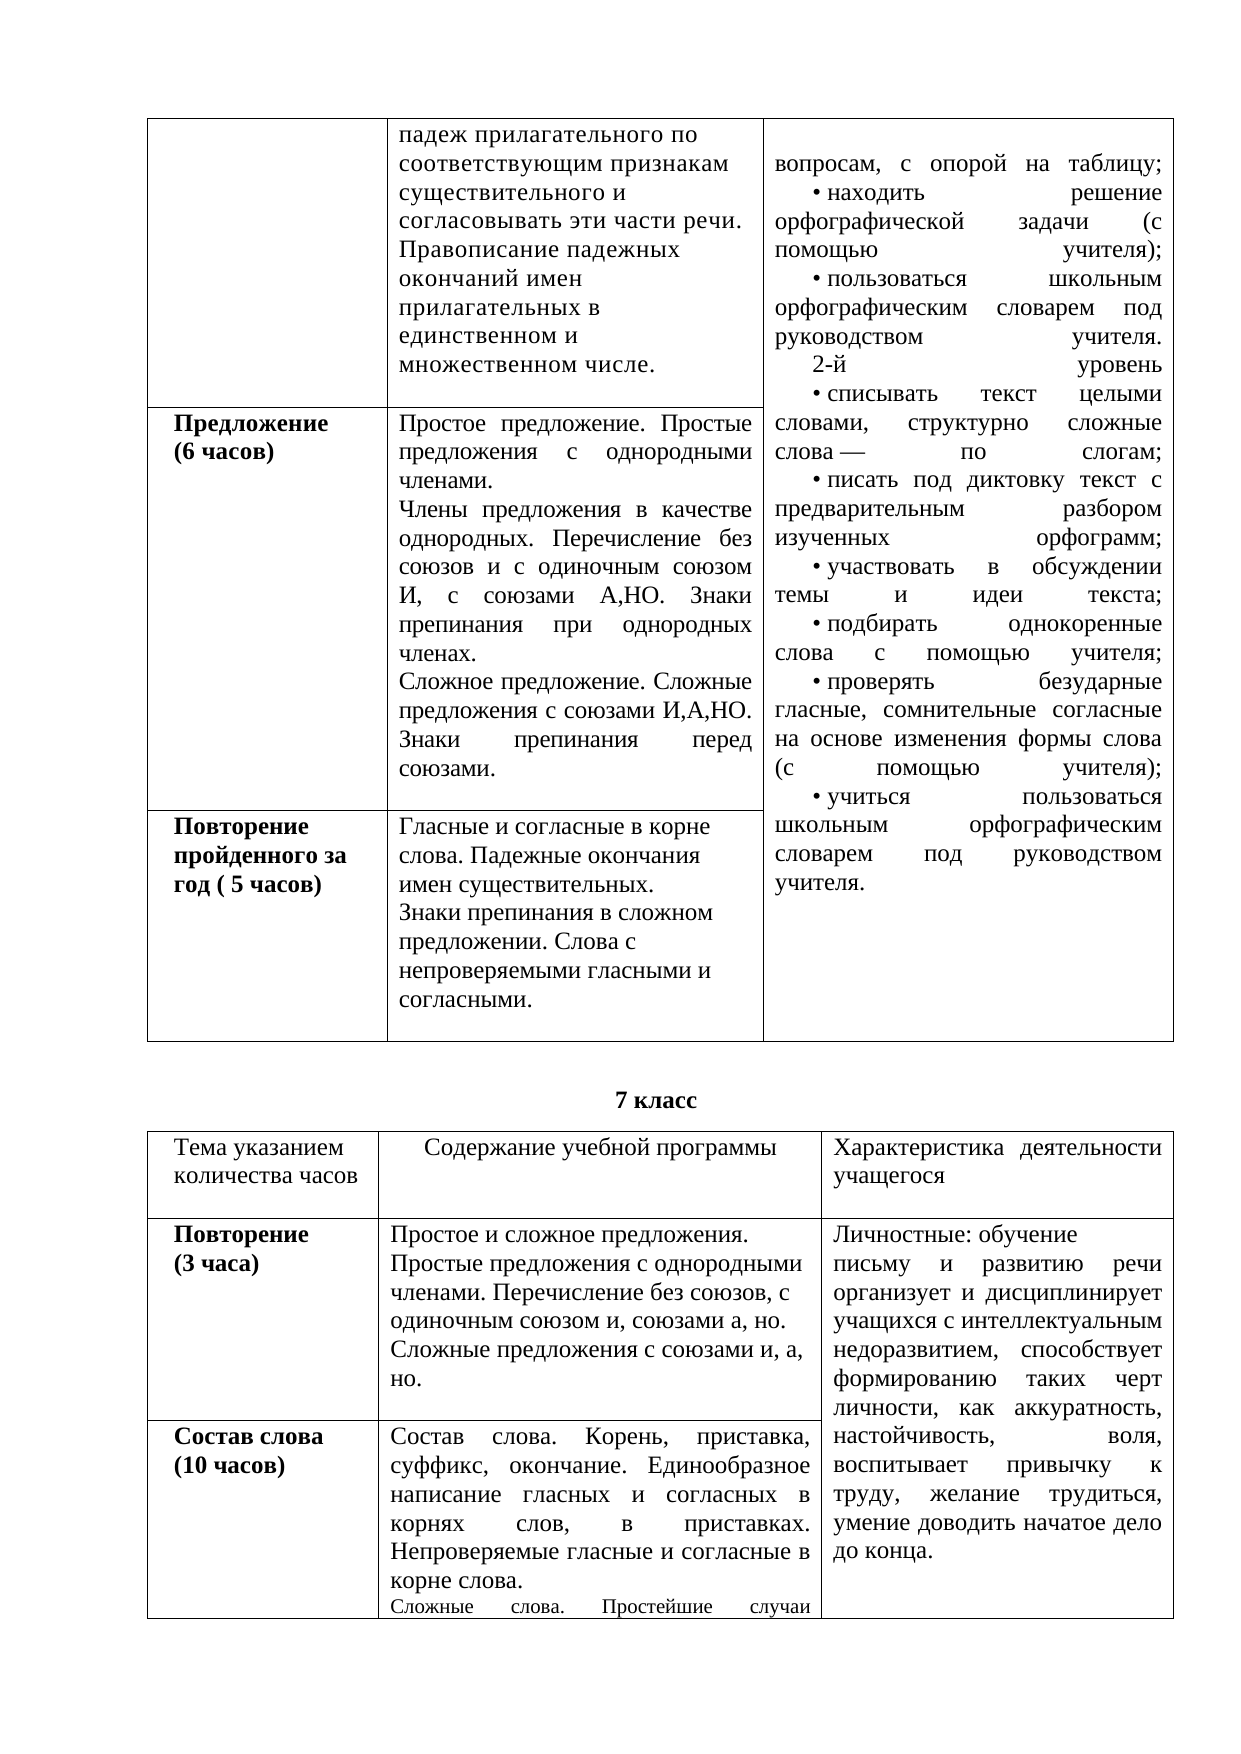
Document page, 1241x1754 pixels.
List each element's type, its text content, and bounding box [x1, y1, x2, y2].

table_cell Гласные и согласные в корне слова. Падежные окончания имен существительных. Знаки препинания в сложном предложении. Слова с непроверяемыми гласными и согласными. [388, 811, 763, 1041]
table_cell Предложение (6 часов) [148, 408, 387, 810]
table_cell Повторение (3 часа) [148, 1219, 378, 1420]
table_header Тема указанием количества часов [148, 1132, 378, 1218]
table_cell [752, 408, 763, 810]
table_cell Простое и сложное предложения. Простые предложения с однородными членами. Перечисление без союзов, с одиночным союзом и, союзами а, но. Сложные предложения с союзами и, а, но. [379, 1219, 821, 1420]
text 7 класс [148, 1085, 1152, 1114]
table_header Содержание учебной программы [379, 1132, 821, 1218]
table_header Характеристика деятельности учащегося [822, 1132, 1173, 1218]
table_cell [148, 119, 387, 407]
table_cell Повторение пройденного за год ( 5 часов) [148, 811, 387, 1041]
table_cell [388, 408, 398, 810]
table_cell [148, 1421, 378, 1618]
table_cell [379, 1421, 821, 1618]
table_cell Личностные: обучение письму и развитию речи организует и дисциплинирует учащихся с интеллектуальным недоразвитием, способствует формированию таких черт личности, как аккуратность, настойчивость, воля, воспитывает привычку к труду, желание трудиться, умение доводить начатое дело до конца. Регулятивные: Учащимся с нарушениями в развитии свойственны некритичность в выполнении действий, низкий уровень самоконтроля, обусловленные косностью и тугоподвижностью процессов мышления, связанных с инертностью нервных процессов. Из-за слабости регулирующей функции мышления и речи детям с особыми образовательными потребностями трудно полностью подчинить свои действия инструкции учителя, поэтому для формирования у них представлений о звуке, слове, предложении и частях речи. Требуется развернутость всех этапов формирования умственных действий. Формирование элементов учебной деятельности успешно корригируется в процессе специально организованного обучения, когда школьник сначала при помощи учителя, а затем и самостоятельно, учится определять цель своей деятельности, планировать её, двигаться по заданному плану, контролировать свои действия, оценивать и корректировать полученный результат. Познавательные: на уроках письма и развития речи в результате взаимодействия усилий учителя и учащихся (при направляющем и организующем воздействии учителя) развивается мышление учащихся. Важную роль в обучении письму и развитию речи играет целенаправленная работа по развитию у школьников общеучебных умений, навыков и способов деятельности: учебно-познавательных мотивов, учебной самостоятельности и потребности в творческом самовыражении, а также умений принимать, сохранять, ставить новые цели в учебной деятельности и работать над их достижением. Коммуникативные: в процессе изучения письма и развития речи развивается речь учащихся, обогащается специфическими терминами и выражениями их словарь, формируются речевые умения: школьники учатся комментировать свою деятельность (сначала по образцу учителя), формулировать (при помощи учителя) вопросы и ответы в ходе выполнения задания, доказательства верности или неверности выполненного действия, обосновывают этапы решения учебной задачи. [822, 1219, 1173, 1618]
